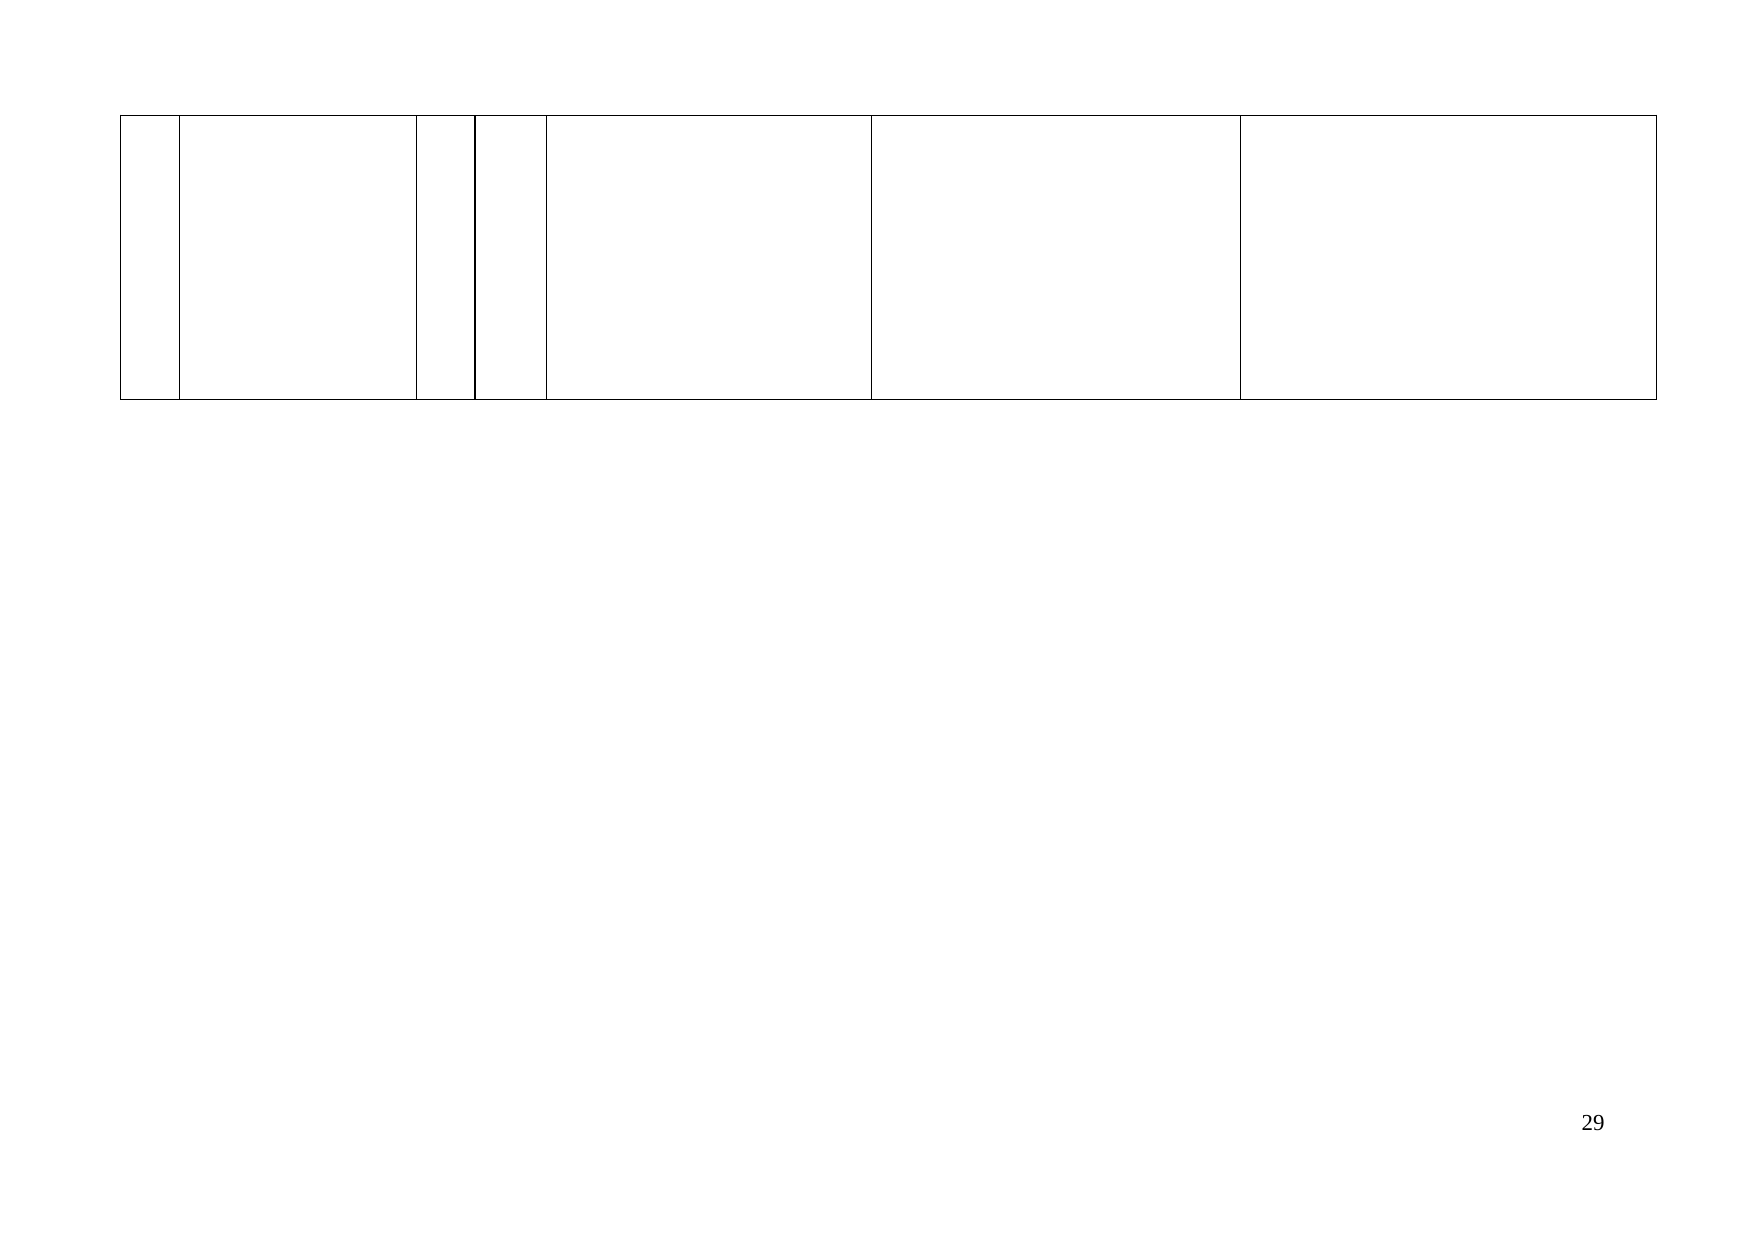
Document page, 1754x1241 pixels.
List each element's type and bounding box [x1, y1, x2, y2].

table_cell [417, 116, 474, 399]
table_cell [1241, 116, 1656, 399]
table_cell [547, 116, 871, 399]
table_cell [872, 116, 1240, 399]
table_cell [476, 116, 546, 399]
table_cell [180, 116, 416, 399]
table_cell [121, 116, 179, 399]
